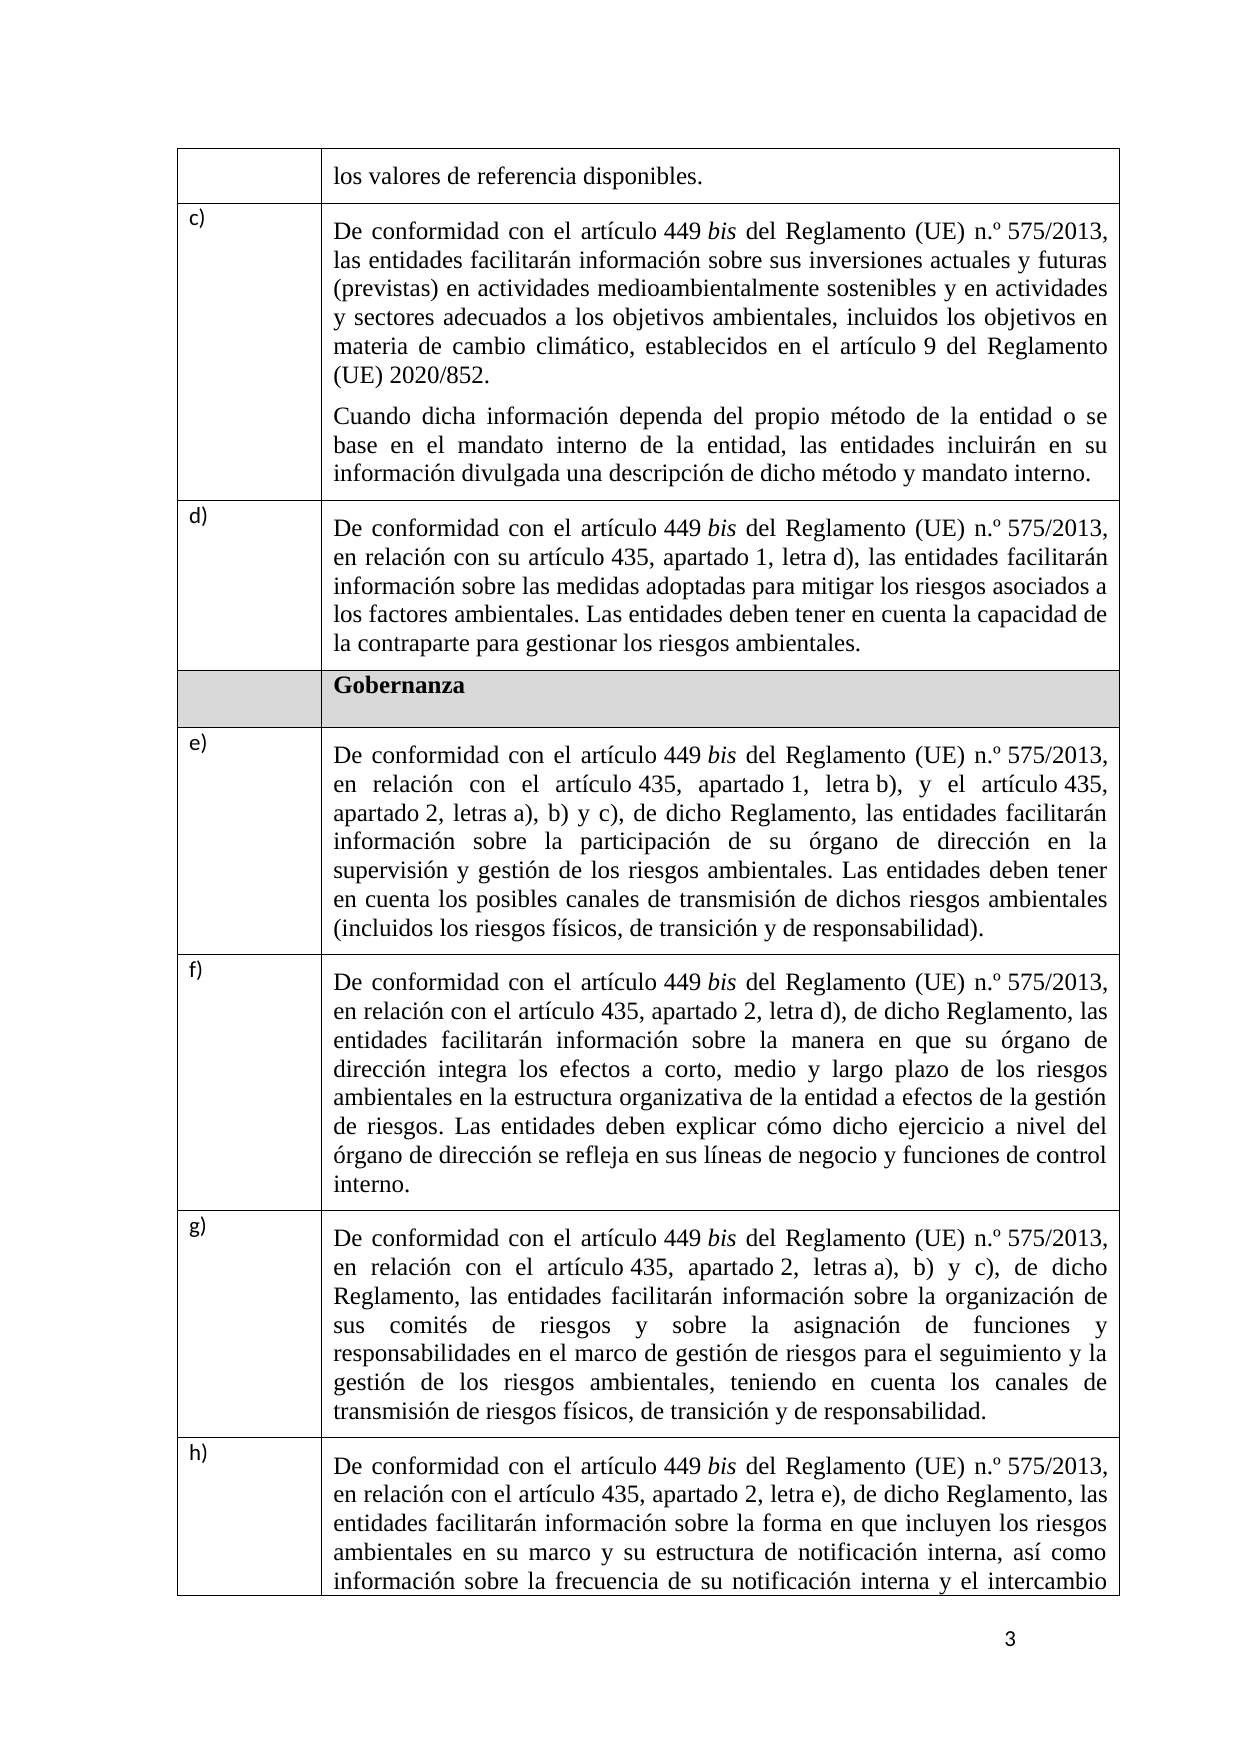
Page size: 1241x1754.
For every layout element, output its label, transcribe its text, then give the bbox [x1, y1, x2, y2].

table_cell De conformidad con el artículo 449 bis del Reglamento (UE) n.º 575/2013, en relación con el artículo 435, apartado 2, letras a), b) y c), de dicho Reglamento, las entidades facilitarán información sobre la organización de sus comités de riesgos y sobre la asignación de funciones y responsabilidades en el marco de gestión de riesgos para el seguimiento y la gestión de los riesgos ambientales, teniendo en cuenta los canales de transmisión de riesgos físicos, de transición y de responsabilidad. [322, 1211, 1119, 1437]
table_cell g) [178, 1211, 321, 1437]
table_cell f) [178, 955, 321, 1210]
table_cell e) [178, 728, 321, 954]
table_cell De conformidad con el artículo 449 bis del Reglamento (UE) n.º 575/2013, en relación con el artículo 435, apartado 1, letra b), y el artículo 435, apartado 2, letras a), b) y c), de dicho Reglamento, las entidades facilitarán información sobre la participación de su órgano de dirección en la supervisión y gestión de los riesgos ambientales. Las entidades deben tener en cuenta los posibles canales de transmisión de dichos riesgos ambientales (incluidos los riesgos físicos, de transición y de responsabilidad). [322, 728, 1119, 954]
table_cell [178, 671, 321, 727]
table_cell De conformidad con el artículo 449 bis del Reglamento (UE) n.º 575/2013, en relación con su artículo 435, apartado 1, letra d), las entidades facilitarán información sobre las medidas adoptadas para mitigar los riesgos asociados a los factores ambientales. Las entidades deben tener en cuenta la capacidad de la contraparte para gestionar los riesgos ambientales. [322, 501, 1119, 669]
table_cell Gobernanza [322, 671, 1119, 727]
table_cell c) [178, 204, 321, 500]
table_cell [322, 149, 1119, 202]
table_cell d) [178, 501, 321, 669]
table_cell b) [178, 149, 321, 202]
table_cell h) [178, 1438, 321, 1594]
table_cell De conformidad con el artículo 449 bis del Reglamento (UE) n.º 575/2013, las entidades facilitarán información sobre sus inversiones actuales y futuras (previstas) en actividades medioambientalmente sostenibles y en actividades y sectores adecuados a los objetivos ambientales, incluidos los objetivos en materia de cambio climático, establecidos en el artículo 9 del Reglamento (UE) 2020/852. Cuando dicha información dependa del propio método de la entidad o se base en el mandato interno de la entidad, las entidades incluirán en su información divulgada una descripción de dicho método y mandato interno. [322, 204, 1119, 500]
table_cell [322, 1438, 1119, 1594]
table_cell De conformidad con el artículo 449 bis del Reglamento (UE) n.º 575/2013, en relación con el artículo 435, apartado 2, letra d), de dicho Reglamento, las entidades facilitarán información sobre la manera en que su órgano de dirección integra los efectos a corto, medio y largo plazo de los riesgos ambientales en la estructura organizativa de la entidad a efectos de la gestión de riesgos. Las entidades deben explicar cómo dicho ejercicio a nivel del órgano de dirección se refleja en sus líneas de negocio y funciones de control interno. [322, 955, 1119, 1210]
